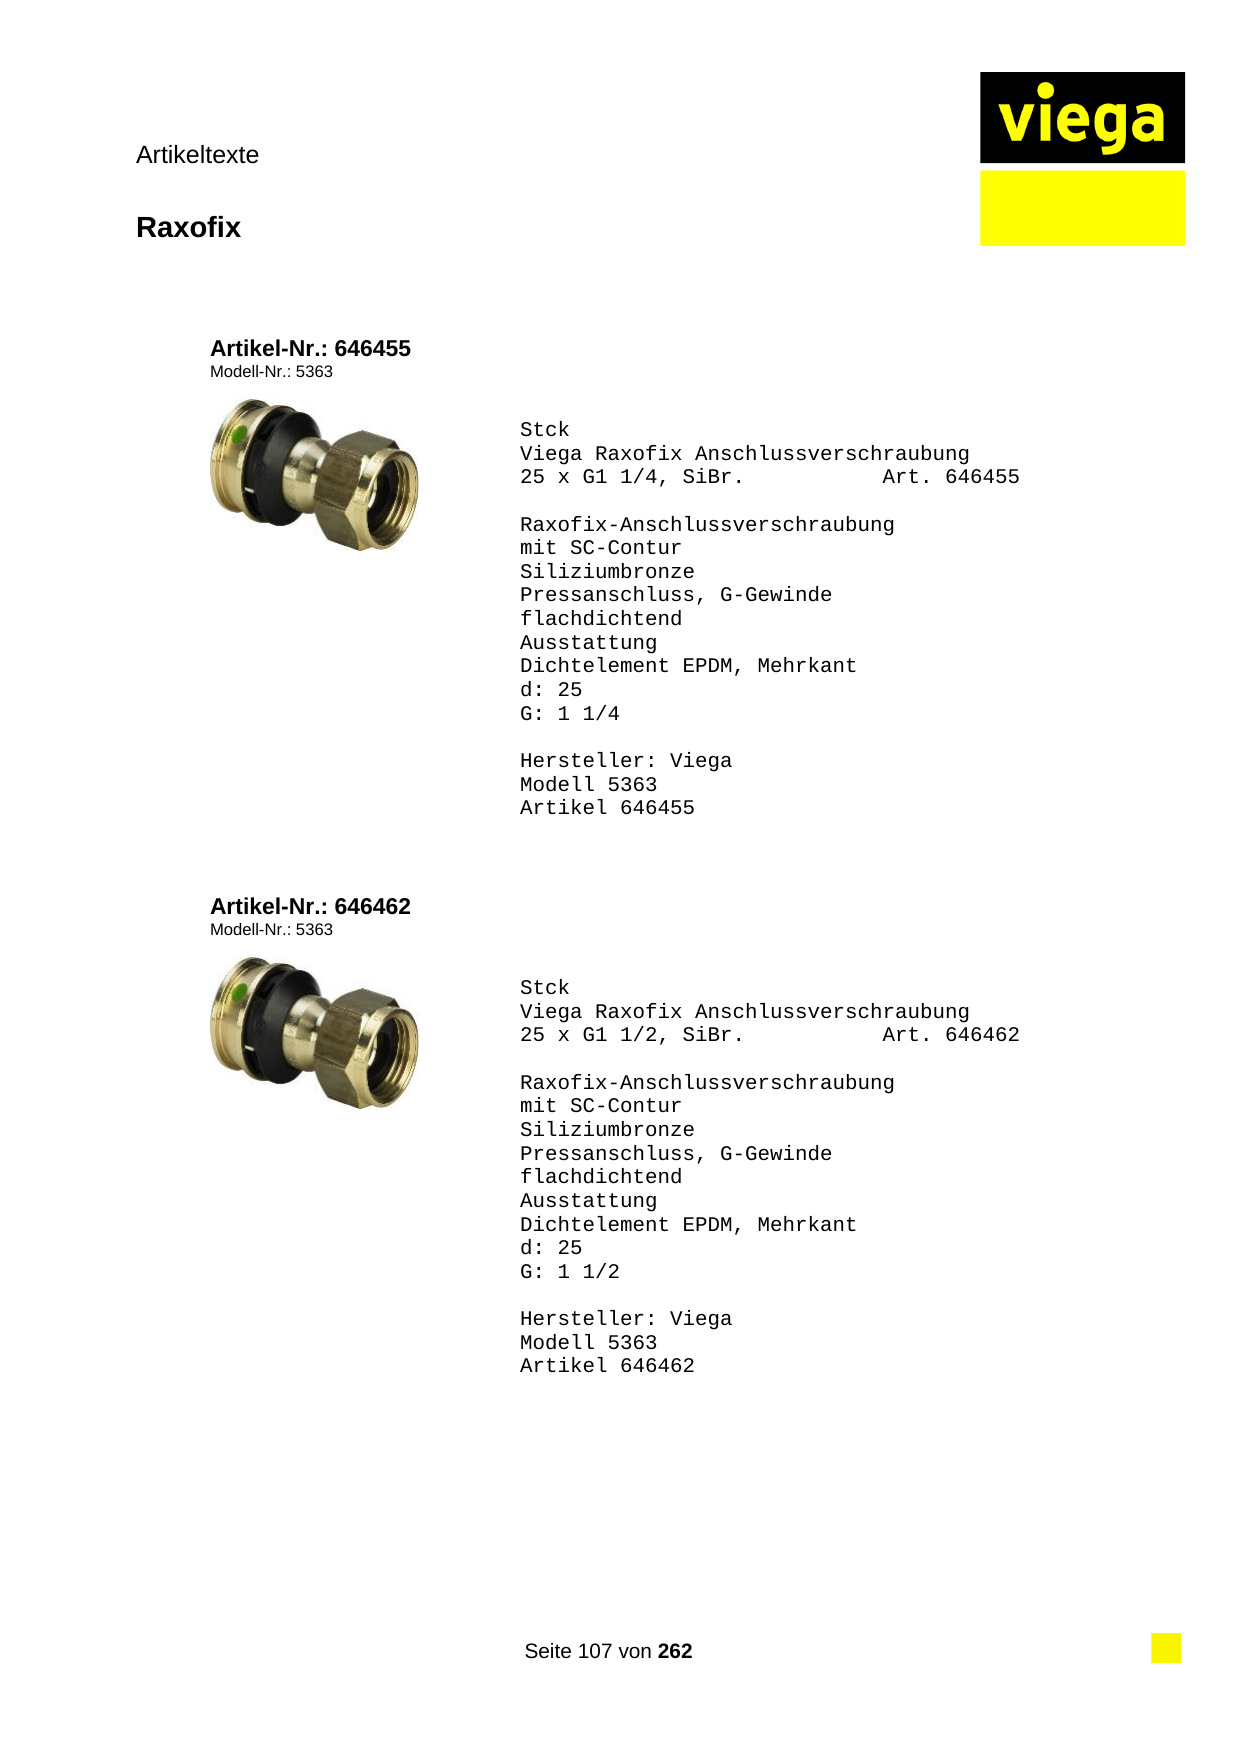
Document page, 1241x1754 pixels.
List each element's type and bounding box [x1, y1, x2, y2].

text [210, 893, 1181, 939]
picture [1151, 1633, 1182, 1663]
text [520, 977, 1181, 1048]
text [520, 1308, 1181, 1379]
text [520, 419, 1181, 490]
picture [210, 957, 419, 1109]
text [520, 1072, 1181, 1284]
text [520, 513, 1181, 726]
picture [210, 399, 419, 551]
picture [980, 72, 1186, 246]
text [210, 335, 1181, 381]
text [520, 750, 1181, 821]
